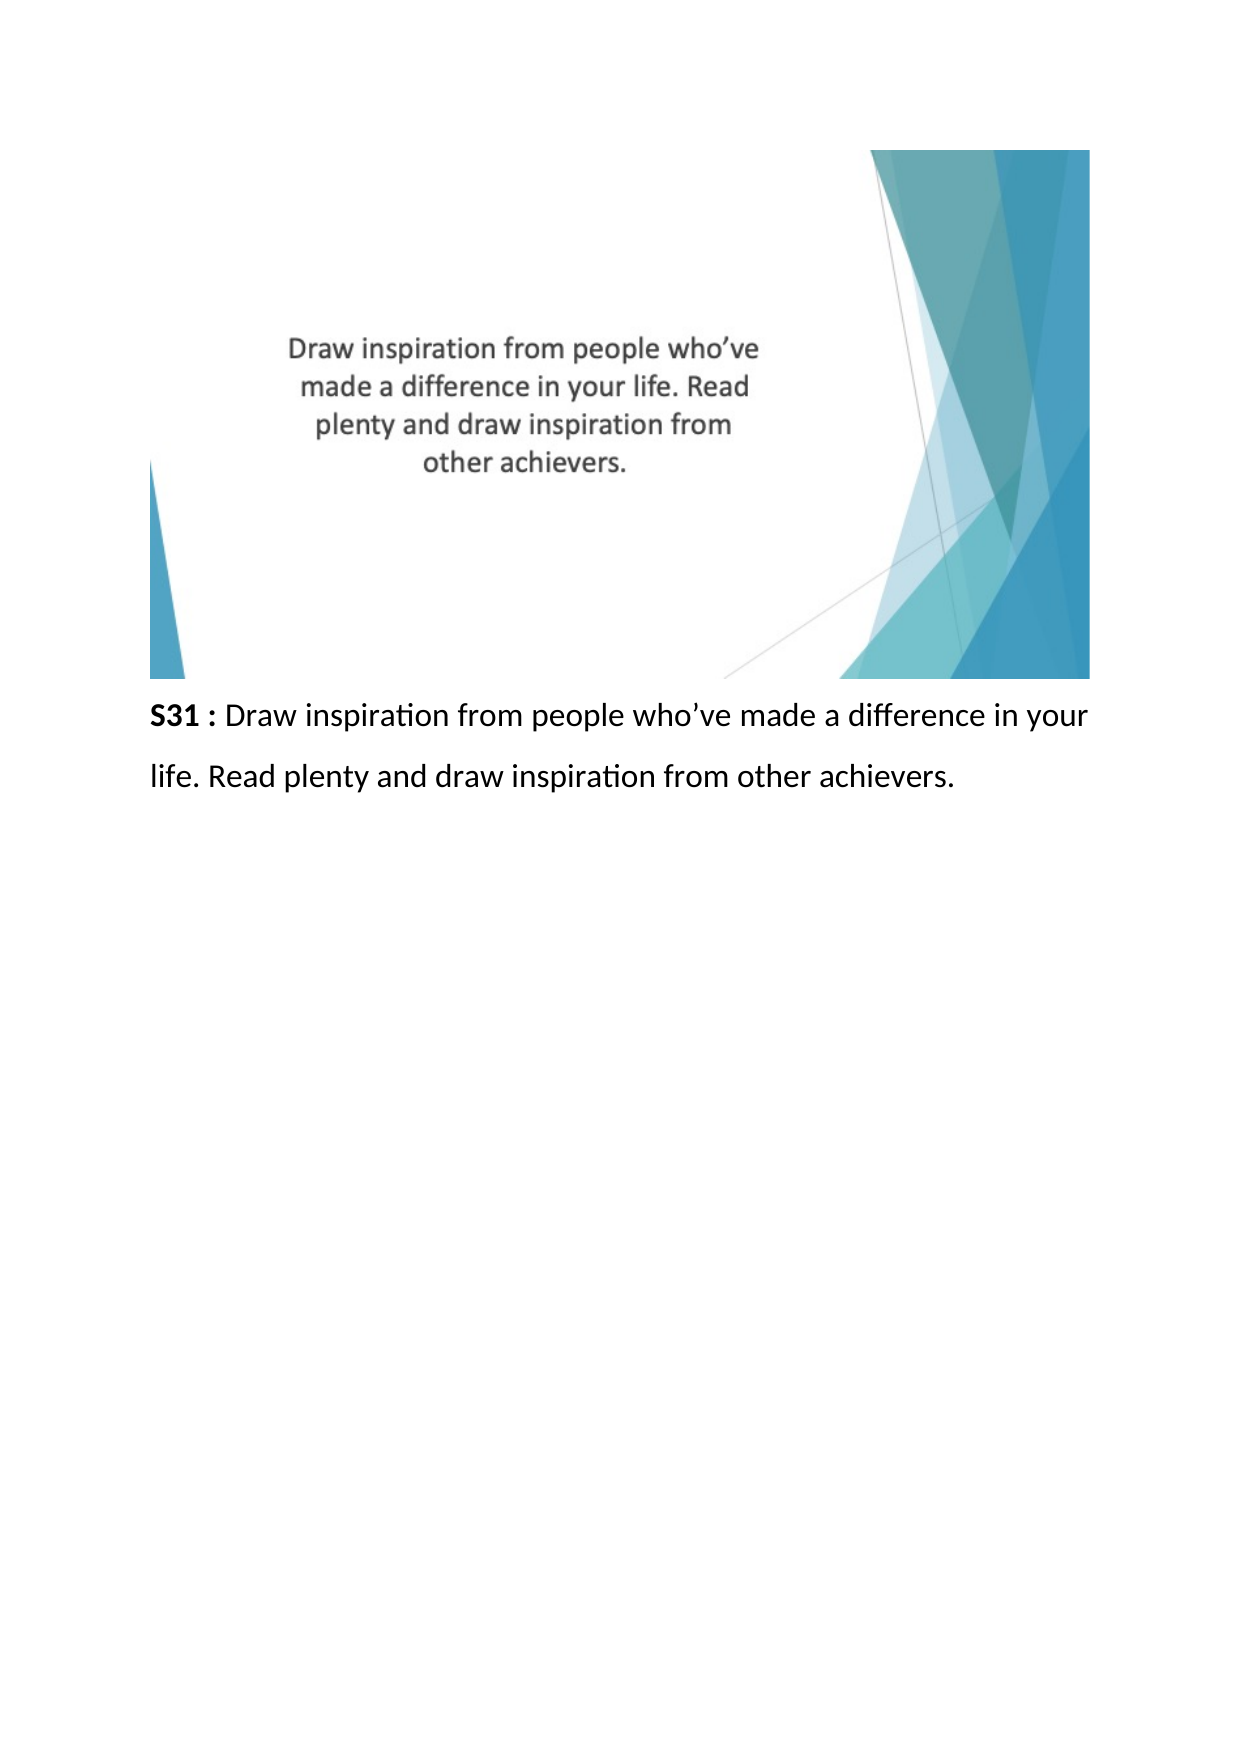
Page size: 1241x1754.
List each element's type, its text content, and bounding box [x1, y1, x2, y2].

text S31 : Draw inspiration from people who’ve made a difference in your life. Read plenty and draw inspiration from other achievers. [150, 694, 1090, 796]
picture [150, 150, 1090, 679]
